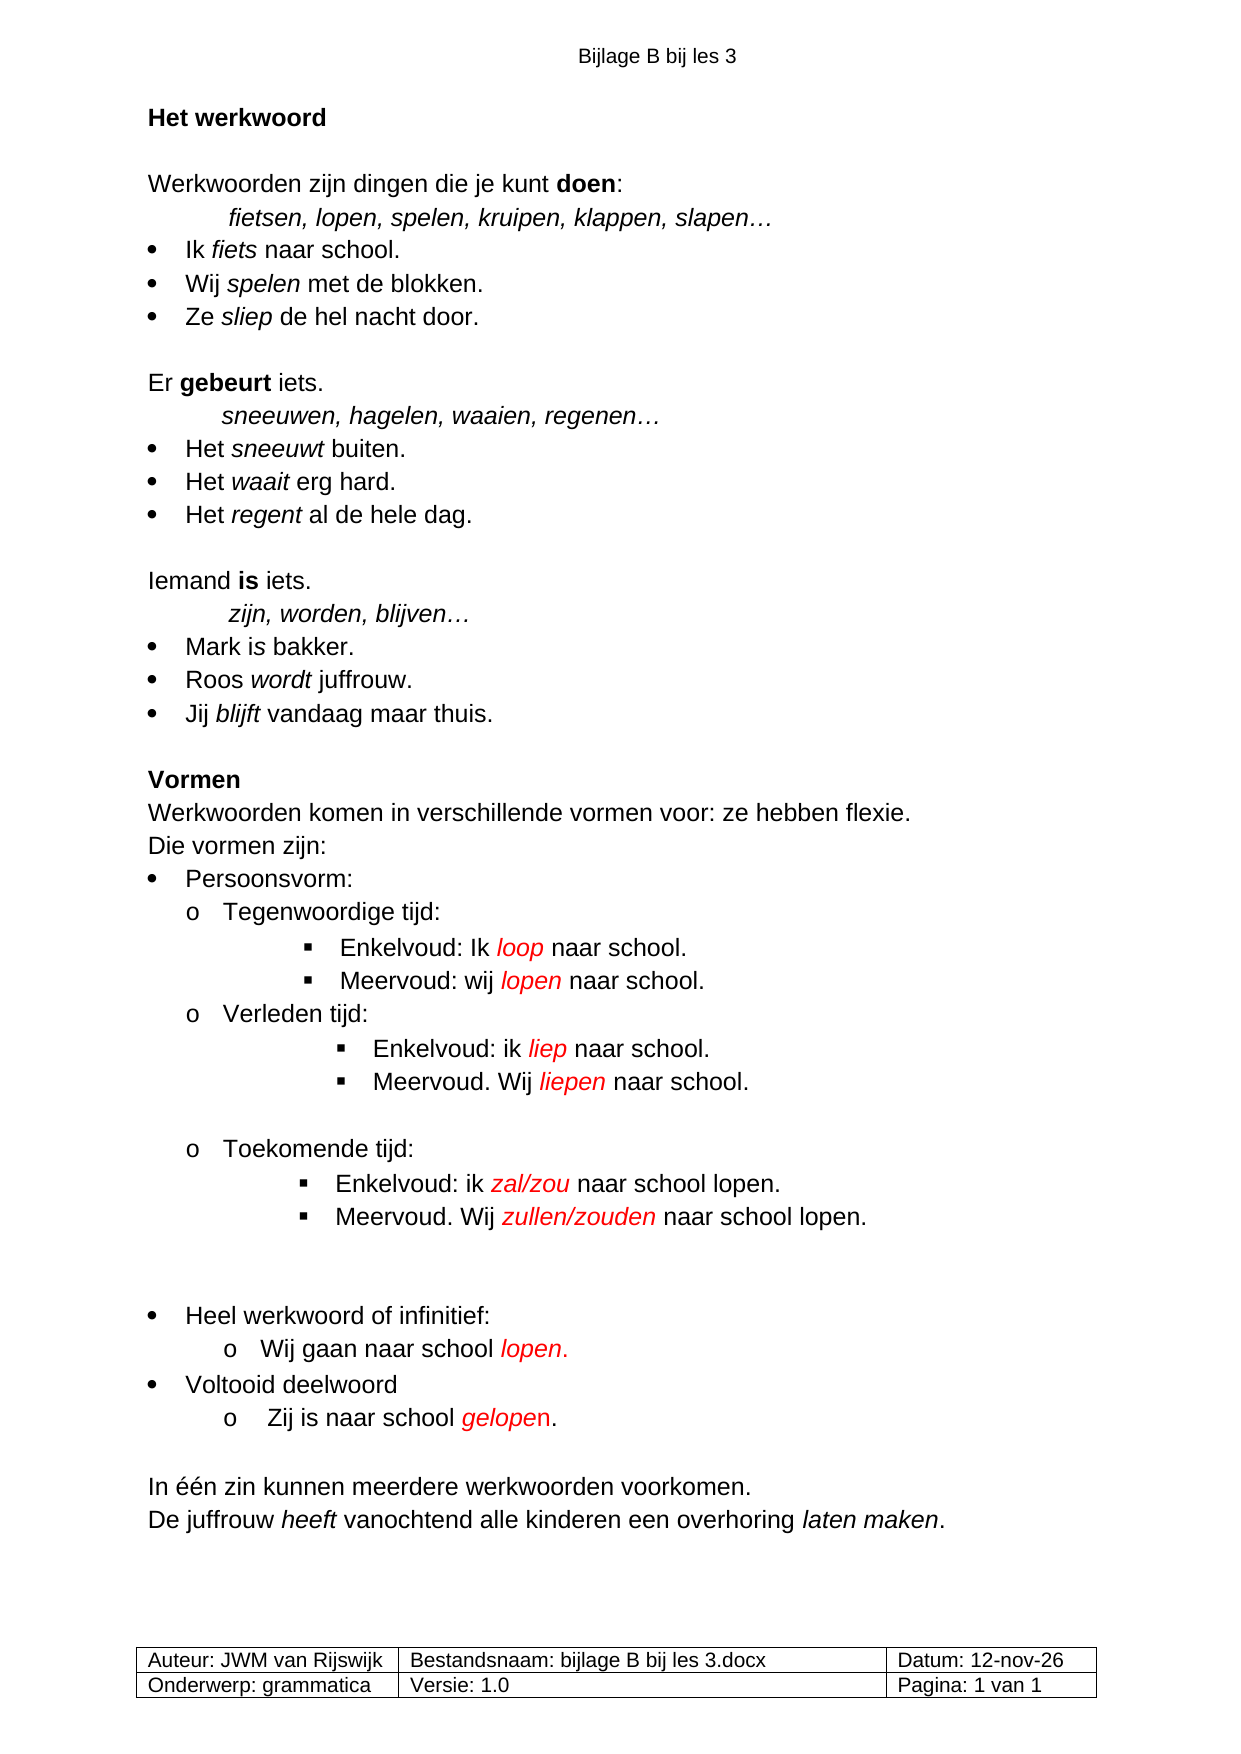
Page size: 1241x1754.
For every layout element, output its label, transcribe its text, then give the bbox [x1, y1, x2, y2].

list Enkelvoud: ik zal/zou naar school lopen. [298, 1169, 1167, 1198]
list Het waait erg hard. [148, 467, 1167, 496]
text Vormen [148, 765, 1167, 793]
list Roos wordt juffrouw. [148, 666, 1167, 694]
list Persoonsvorm: [148, 864, 1167, 893]
list Wij gaan naar school lopen. [223, 1334, 1167, 1365]
list Jij blijft vandaag maar thuis. [148, 699, 1167, 727]
text Iemand is iets. [148, 566, 1167, 595]
list Meervoud. Wij liepen naar school. [335, 1067, 1167, 1096]
text fietsen, lopen, spelen, kruipen, klappen, slapen… [148, 202, 1167, 231]
list Meervoud. Wij zullen/zouden naar school lopen. [298, 1202, 1167, 1231]
text zijn, worden, blijven… [148, 599, 1167, 628]
list Voltooid deelwoord [148, 1370, 1167, 1399]
text In één zin kunnen meerdere werkwoorden voorkomen. [148, 1472, 1167, 1500]
text Het werkwoord [148, 103, 1167, 132]
text Die vormen zijn: [148, 831, 1167, 859]
list Meervoud: wij lopen naar school. [302, 966, 1167, 994]
text sneeuwen, hagelen, waaien, regenen… [148, 401, 1167, 430]
list Het sneeuwt buiten. [148, 434, 1167, 463]
list Verleden tijd: [185, 999, 1167, 1030]
list Het regent al de hele dag. [148, 500, 1167, 529]
text Er gebeurt iets. [148, 368, 1167, 397]
list Ze sliep de hel nacht door. [148, 302, 1167, 331]
list Wij spelen met de blokken. [148, 269, 1167, 297]
text Werkwoorden komen in verschillende vormen voor: ze hebben flexie. [148, 798, 1167, 827]
list Enkelvoud: Ik loop naar school. [302, 932, 1167, 961]
list Mark is bakker. [148, 632, 1167, 661]
list Heel werkwoord of infinitief: [148, 1301, 1167, 1330]
list Ik fiets naar school. [148, 236, 1167, 264]
text Werkwoorden zijn dingen die je kunt doen: [148, 169, 1167, 198]
list Enkelvoud: ik liep naar school. [335, 1034, 1167, 1063]
list Tegenwoordige tijd: [185, 897, 1167, 928]
list Zij is naar school gelopen. [223, 1403, 1167, 1434]
list Toekomende tijd: [185, 1133, 1167, 1164]
text De juffrouw heeft vanochtend alle kinderen een overhoring laten maken. [148, 1505, 1167, 1533]
